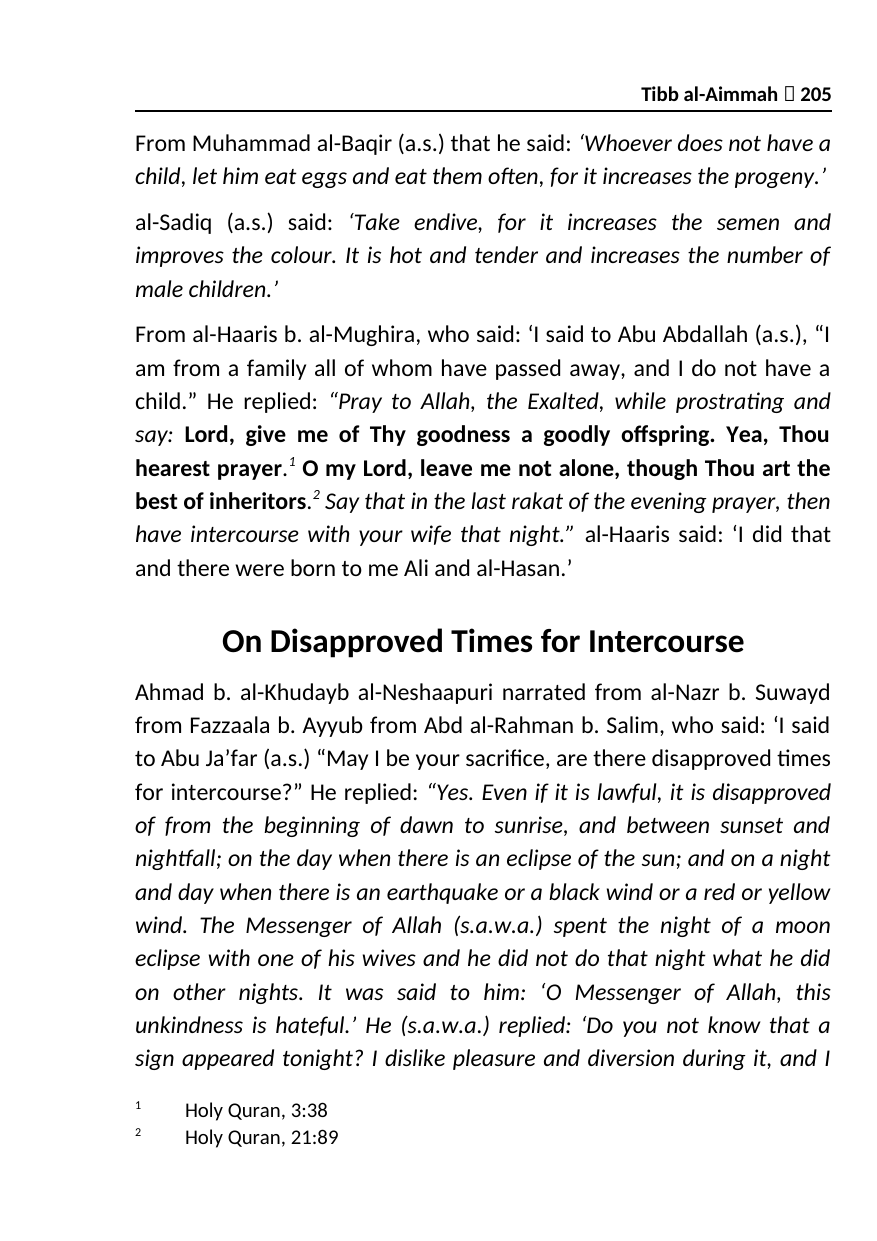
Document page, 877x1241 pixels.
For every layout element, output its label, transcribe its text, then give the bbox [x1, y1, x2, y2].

text al-Sadiq (a.s.) said: ‘Take endive, for it increases the semen and improves the colour. It is hot and tender and increases the number of male children.’ [135, 204, 832, 304]
text From al-Haaris b. al-Mughira, who said: ‘I said to Abu Abdallah (a.s.), “I am from a family all of whom have passed away, and I do not have a child.” He replied: “Pray to Allah, the Exalted, while prostrating and say: Lord, give me of Thy goodness a goodly offspring. Yea, Thou hearest prayer. O my Lord, leave me not alone, though Thou art the best of inheritors. Say that in the last rakat of the evening prayer, then have intercourse with your wife that night.” al-Haaris said: ‘I did that and there were born to me Ali and al-Hasan.’ [135, 316, 832, 583]
text From Muhammad al-Baqir (a.s.) that he said: ‘Whoever does not have a child, let him eat eggs and eat them often, for it increases the progeny.’ [135, 124, 832, 191]
subtitle On Disapproved Times for Intercourse [135, 620, 832, 661]
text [135, 673, 832, 1073]
